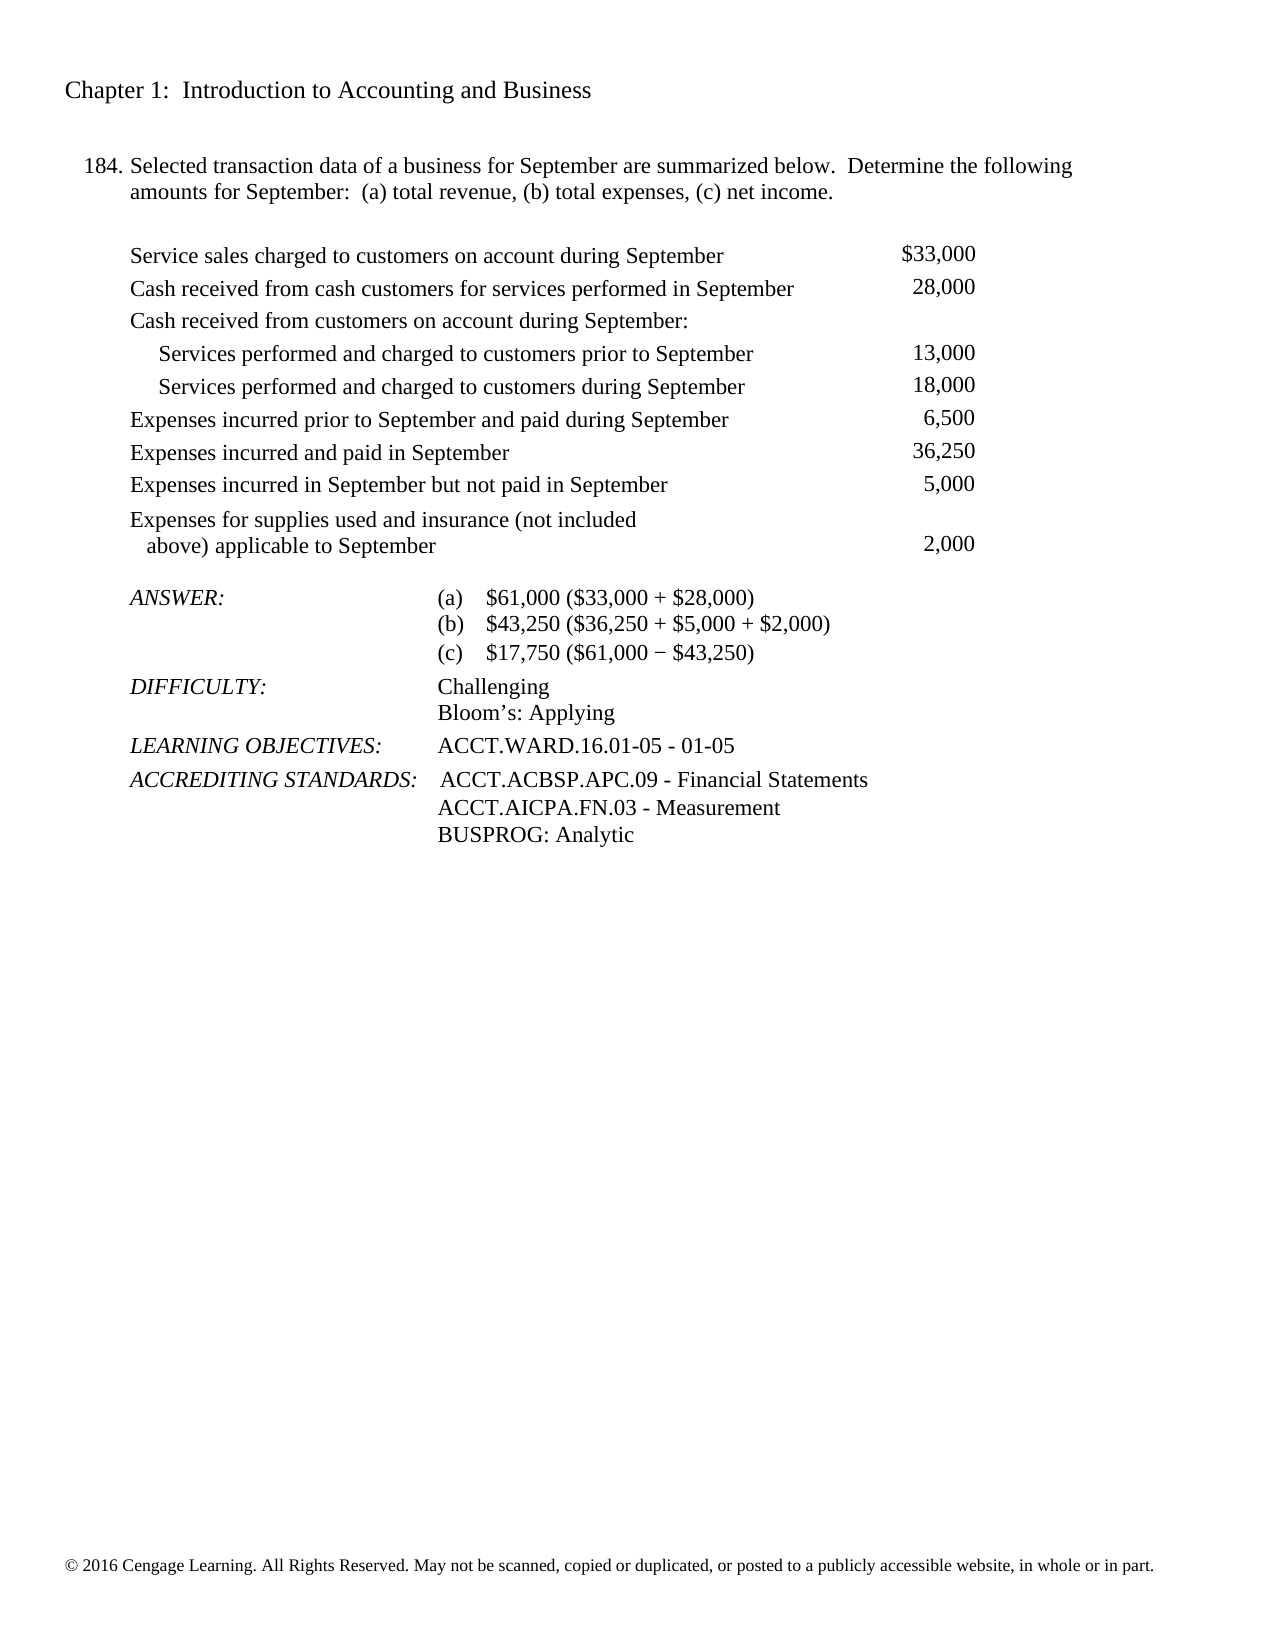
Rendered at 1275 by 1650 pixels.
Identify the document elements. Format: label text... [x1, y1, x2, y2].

text ACCREDITING STANDARDS: ACCT.ACBSP.APC.09 - Financial Statements [130, 766, 1210, 793]
text DIFFICULTY: Challenging Bloom’s: Applying [130, 673, 624, 726]
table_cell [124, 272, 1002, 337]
text LEARNING OBJECTIVES: ACCT.WARD.16.01-05 - 01-05 [130, 732, 1210, 758]
text (b) $43,250 ($36,250 + $5,000 + $2,000) [437, 610, 1210, 637]
text ANSWER: (a) $61,000 ($33,000 + $28,000) [130, 584, 1210, 610]
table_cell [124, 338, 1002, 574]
text ACCT.AICPA.FN.03 - Measurement BUSPROG: Analytic [437, 794, 894, 847]
list Selected transaction data of a business for September are summarized below. Determine the following amounts for September: (a) total revenue, (b) total expenses, (c) net income. [83, 152, 1152, 205]
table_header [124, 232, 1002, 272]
text (c) $17,750 ($61,000 − $43,250) [437, 638, 1210, 665]
